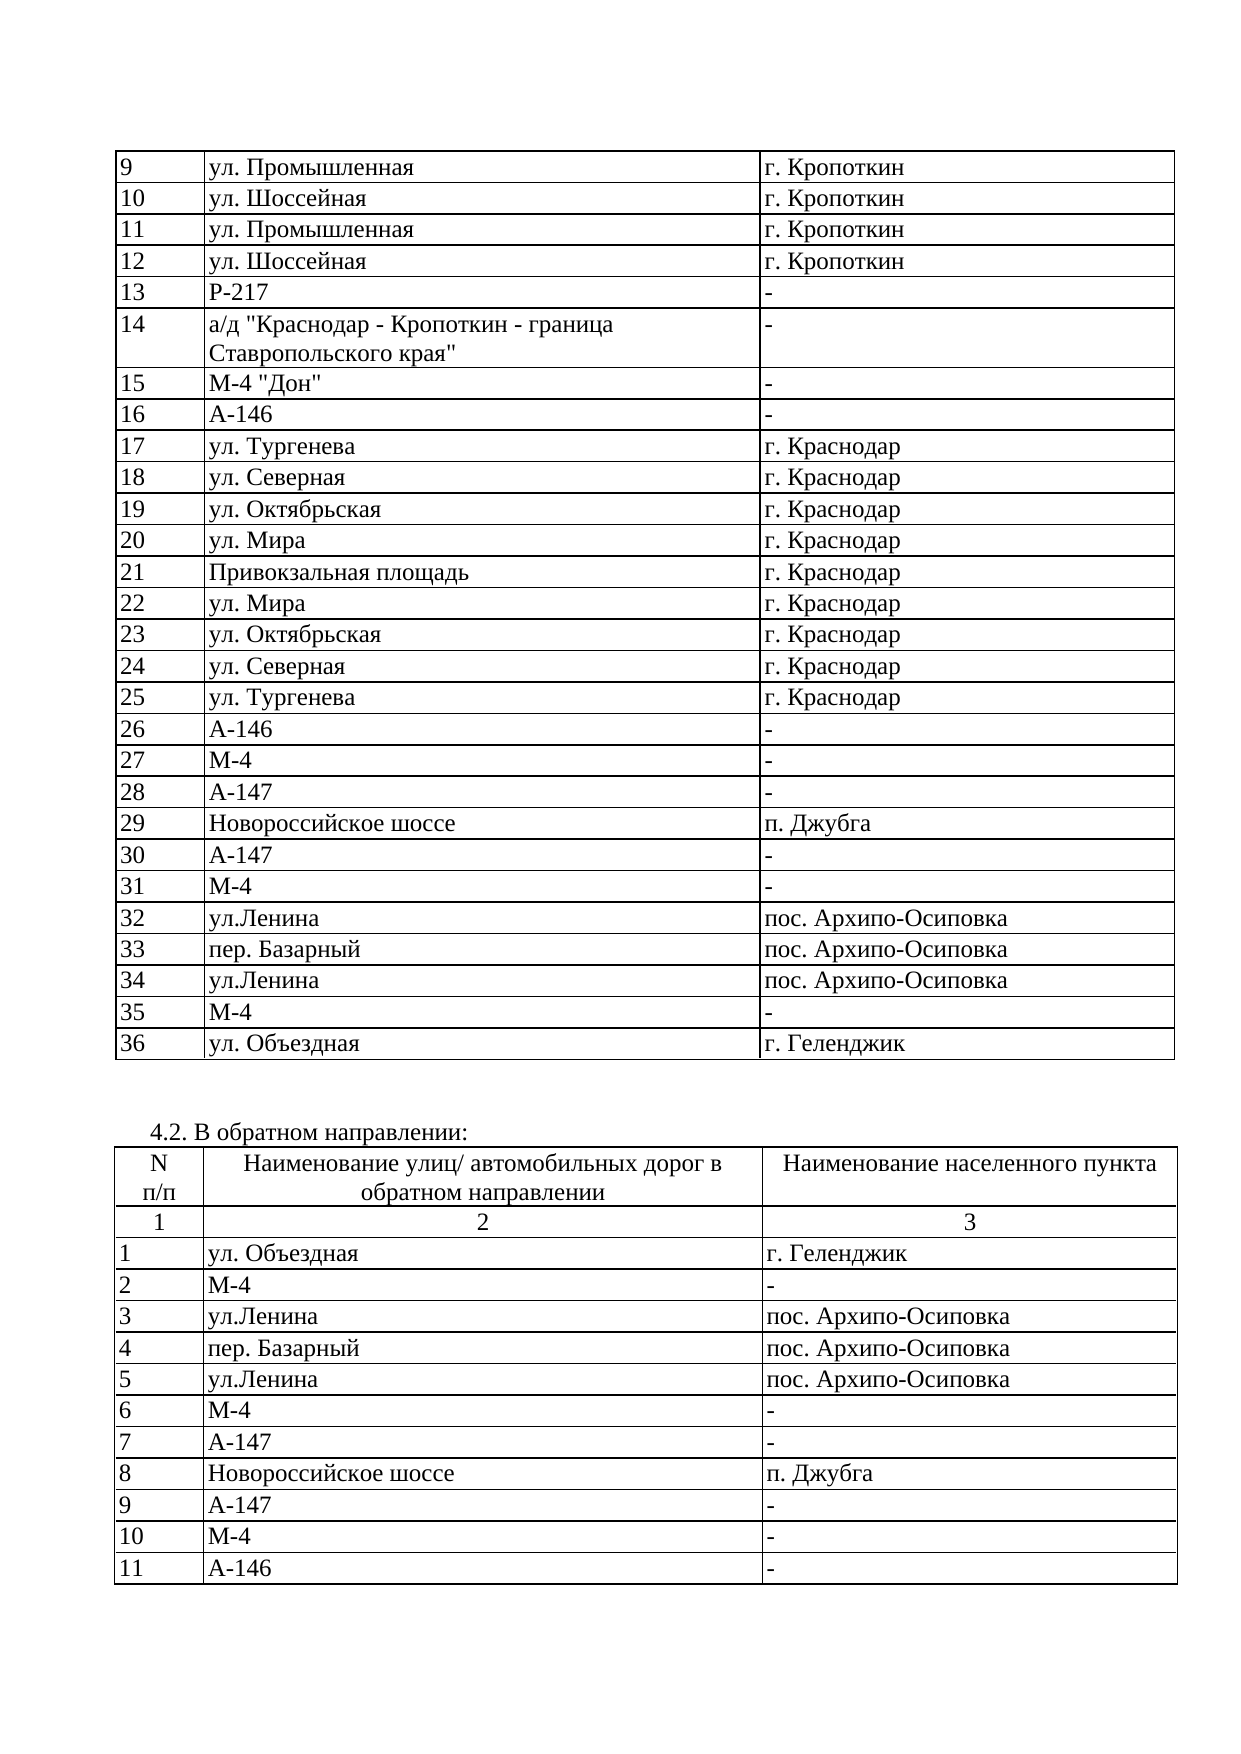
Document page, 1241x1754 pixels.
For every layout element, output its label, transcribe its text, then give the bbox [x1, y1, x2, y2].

table_cell 2 [115, 1269, 203, 1300]
table_cell г. Кропоткин [761, 215, 1174, 244]
table_cell г. Краснодар [761, 683, 1174, 712]
table_cell 8 [115, 1458, 203, 1488]
table_cell 20 [117, 525, 204, 555]
table_cell ул.Ленина [205, 966, 759, 996]
table_cell 1 [115, 1238, 203, 1268]
table_cell 11 [115, 1553, 203, 1583]
table_cell 16 [117, 400, 204, 429]
table_cell - [763, 1520, 1177, 1551]
table_cell - [763, 1268, 1177, 1300]
table_cell ул. Тургенева [205, 683, 759, 712]
table_cell М-4 [204, 1396, 762, 1426]
table_cell Новороссийское шоссе [204, 1459, 762, 1488]
table_cell г. Краснодар [761, 525, 1174, 555]
table_cell - [761, 400, 1174, 429]
table_cell - [763, 1551, 1177, 1583]
table_cell 9 [117, 152, 204, 181]
table_cell 26 [117, 714, 204, 744]
table_cell г. Краснодар [761, 494, 1174, 524]
table_cell ул. Северная [205, 651, 759, 681]
table_cell ул. Шоссейная [205, 246, 759, 276]
table_cell 35 [117, 997, 204, 1027]
table_cell ул. Северная [205, 462, 759, 492]
table_cell г. Геленджик [761, 1029, 1174, 1058]
table_cell М-4 "Дон" [205, 368, 759, 398]
table_cell ул. Промышленная [205, 215, 759, 244]
table_cell М-4 [205, 997, 759, 1027]
table_cell 2 [204, 1207, 762, 1237]
table_cell Новороссийское шоссе [205, 808, 759, 838]
table_cell г. Кропоткин [761, 246, 1174, 276]
table_cell 23 [117, 620, 204, 649]
table_cell М-4 [205, 871, 759, 901]
table_cell ул. Шоссейная [205, 183, 759, 213]
table_cell ул. Октябрьская [205, 620, 759, 649]
table_cell 31 [117, 871, 204, 901]
table_cell - [761, 997, 1174, 1027]
table_cell 1 [115, 1206, 203, 1237]
text 4.2. В обратном направлении: [150, 1117, 1090, 1146]
table_cell - [761, 840, 1174, 870]
table_cell ул. Тургенева [205, 431, 759, 461]
table_cell 24 [117, 651, 204, 681]
table_cell ул. Объездная [205, 1029, 759, 1058]
table_cell ул. Октябрьская [205, 494, 759, 524]
table_cell 22 [117, 588, 204, 618]
table_cell 36 [117, 1029, 204, 1058]
table_cell А-146 [205, 714, 759, 744]
table_cell 32 [117, 903, 204, 933]
table_cell А-146 [205, 400, 759, 429]
table_cell А-147 [204, 1427, 762, 1457]
table_cell - [761, 777, 1174, 807]
table_header N п/п [115, 1148, 203, 1205]
table_cell 10 [115, 1521, 203, 1551]
table_cell - [763, 1394, 1177, 1426]
table_cell А-146 [204, 1553, 762, 1583]
table_cell пос. Архипо-Осиповка [763, 1300, 1177, 1331]
table_cell М-4 [204, 1270, 762, 1300]
table_cell - [761, 871, 1174, 901]
table_cell ул. Промышленная [205, 152, 759, 181]
table_cell - [761, 368, 1174, 398]
table_cell 9 [115, 1490, 203, 1520]
table_cell Привокзальная площадь [205, 557, 759, 587]
table_cell п. Джубга [761, 808, 1174, 838]
table_cell 27 [117, 746, 204, 775]
table_cell 15 [117, 368, 204, 398]
table_cell 6 [115, 1395, 203, 1426]
table_cell А-147 [205, 840, 759, 870]
table_cell 4 [115, 1332, 203, 1363]
table_cell г. Кропоткин [761, 183, 1174, 213]
table_cell 12 [117, 246, 204, 276]
table_cell г. Краснодар [761, 588, 1174, 618]
table_cell пос. Архипо-Осиповка [761, 966, 1174, 996]
table_cell пер. Базарный [204, 1333, 762, 1363]
table_cell М-4 [205, 746, 759, 775]
table_cell 34 [117, 966, 204, 996]
table_cell пос. Архипо-Осиповка [763, 1363, 1177, 1394]
table_cell 19 [117, 494, 204, 524]
table_cell М-4 [204, 1522, 762, 1551]
table_cell г. Краснодар [761, 620, 1174, 649]
table_cell 10 [117, 183, 204, 213]
table_cell 11 [117, 215, 204, 244]
table_cell 25 [117, 683, 204, 712]
table_cell пер. Базарный [205, 934, 759, 964]
table_cell 5 [115, 1364, 203, 1394]
table_cell 29 [117, 808, 204, 838]
table_cell г. Кропоткин [761, 152, 1174, 181]
table_cell А-147 [205, 777, 759, 807]
table_header Наименование населенного пункта [763, 1148, 1177, 1205]
table_cell ул.Ленина [204, 1364, 762, 1394]
table_cell 13 [117, 277, 204, 307]
table_cell - [761, 309, 1174, 366]
table_cell 28 [117, 777, 204, 807]
table_cell А-147 [204, 1490, 762, 1520]
table_cell - [761, 277, 1174, 307]
table_cell г. Краснодар [761, 462, 1174, 492]
table_cell г. Краснодар [761, 431, 1174, 461]
table_cell ул.Ленина [204, 1301, 762, 1331]
table_cell - [763, 1426, 1177, 1457]
table_cell а/д "Краснодар - Кропоткин - граница Ставропольского края" [205, 309, 759, 366]
table_cell ул. Объездная [204, 1238, 762, 1268]
table_cell - [763, 1489, 1177, 1520]
table_cell 7 [115, 1427, 203, 1457]
table_cell - [761, 746, 1174, 775]
table_cell Р-217 [205, 277, 759, 307]
table_cell 3 [763, 1205, 1177, 1237]
table_cell г. Краснодар [761, 557, 1174, 587]
table_cell г. Геленджик [763, 1237, 1177, 1268]
table_cell пос. Архипо-Осиповка [761, 903, 1174, 933]
table_cell 30 [117, 840, 204, 870]
table_cell п. Джубга [763, 1457, 1177, 1488]
table_cell 21 [117, 557, 204, 587]
table_cell - [761, 714, 1174, 744]
table_cell 33 [117, 934, 204, 964]
table_cell 17 [117, 431, 204, 461]
table_cell пос. Архипо-Осиповка [761, 934, 1174, 964]
table_cell 18 [117, 462, 204, 492]
table_cell 14 [117, 309, 204, 366]
table_header Наименование улиц/ автомобильных дорог в обратном направлении [204, 1148, 762, 1205]
table_cell ул. Мира [205, 525, 759, 555]
table_cell г. Краснодар [761, 651, 1174, 681]
table_cell 3 [115, 1301, 203, 1331]
table_cell ул. Мира [205, 588, 759, 618]
table_cell пос. Архипо-Осиповка [763, 1331, 1177, 1363]
table_cell ул.Ленина [205, 903, 759, 933]
